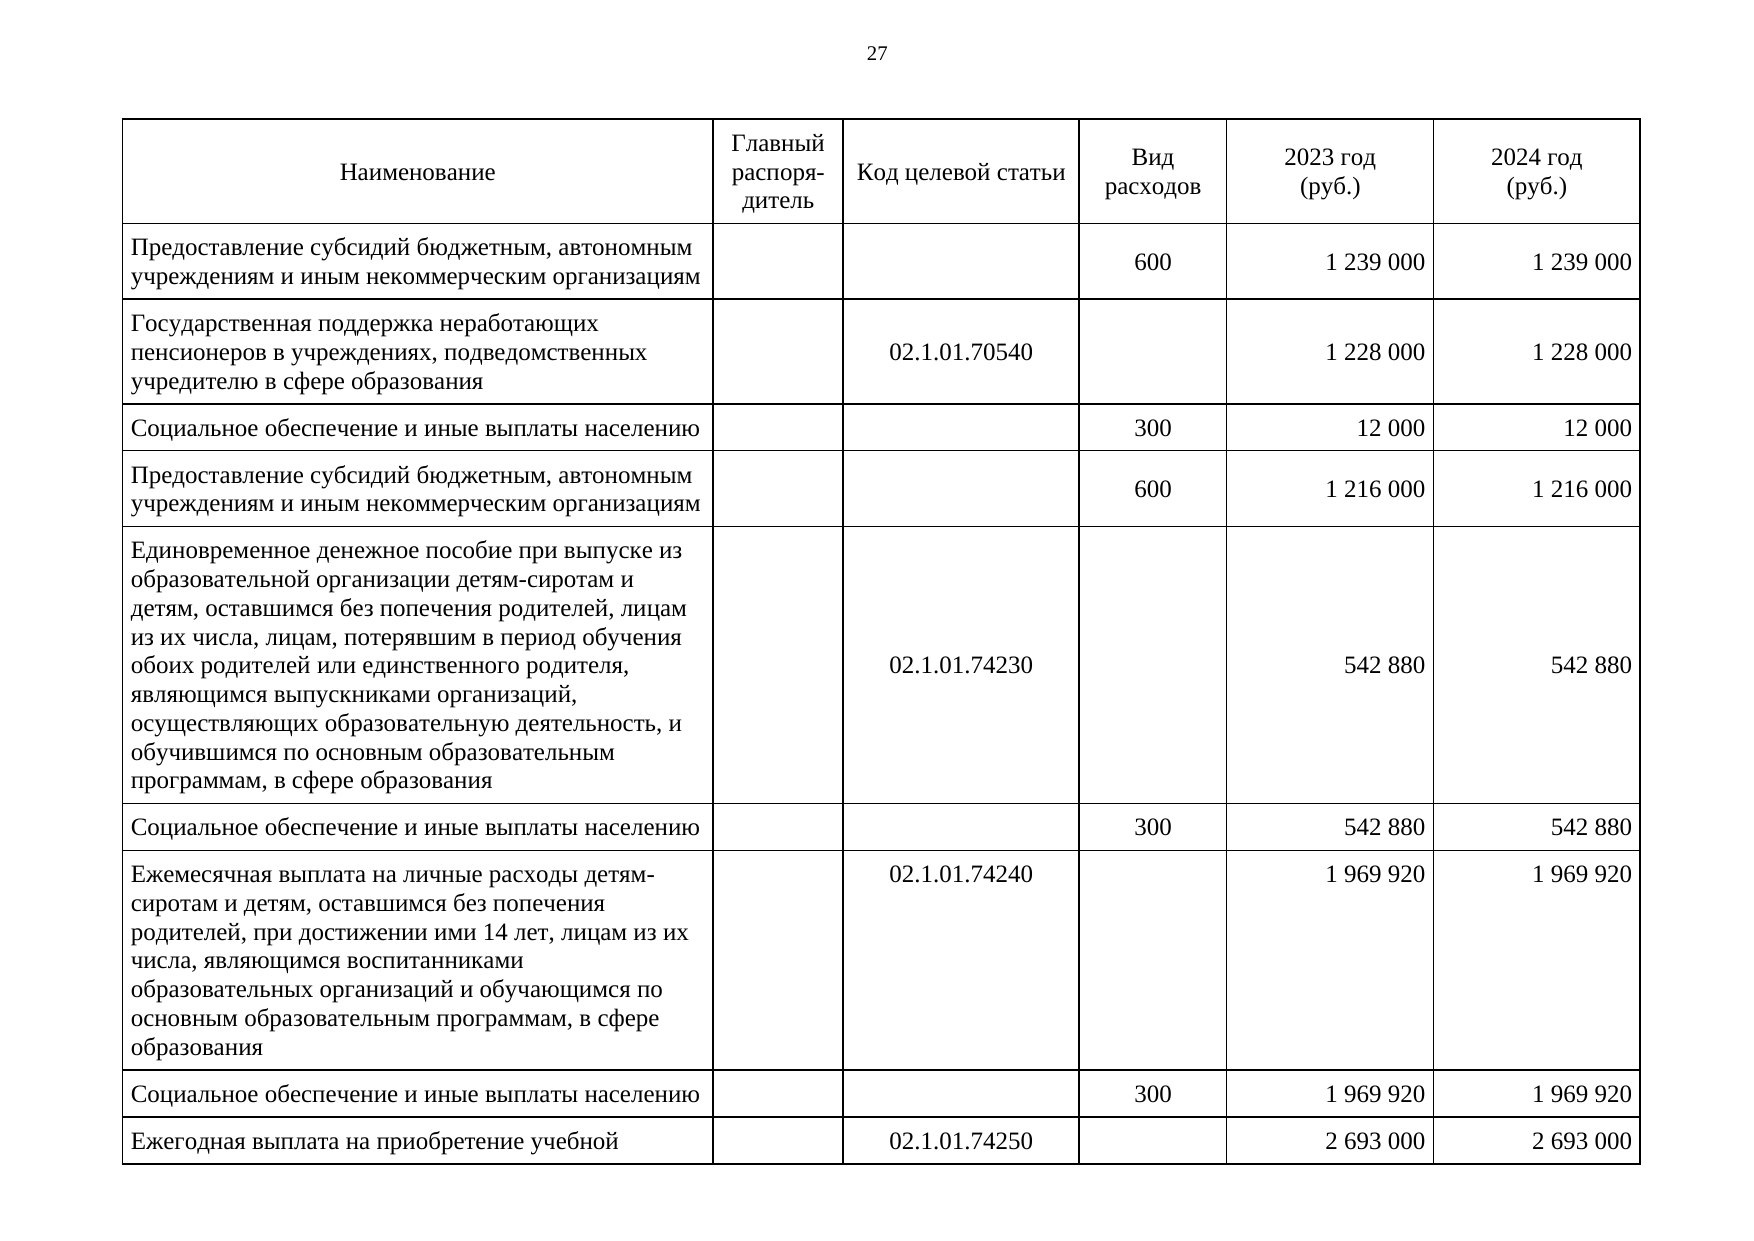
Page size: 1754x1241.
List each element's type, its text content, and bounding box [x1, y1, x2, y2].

table_cell [714, 804, 842, 849]
table_cell Предоставление субсидий бюджетным, автономным учреждениям и иным некоммерческим организациям [123, 451, 712, 526]
table_cell 02.1.01.74240 [844, 851, 1078, 1069]
table_cell [714, 1071, 842, 1116]
table_cell Социальное обеспечение и иные выплаты населению [123, 804, 712, 849]
table_cell Предоставление субсидий бюджетным, автономным учреждениям и иным некоммерческим организациям [123, 224, 712, 298]
table_cell 12 000 [1227, 405, 1433, 450]
table_cell 1 216 000 [1227, 451, 1433, 526]
table_cell 12 000 [1434, 405, 1639, 450]
table_cell [1080, 527, 1226, 802]
table_cell 1 239 000 [1227, 224, 1433, 298]
table_cell [844, 451, 1078, 526]
table_cell 542 880 [1227, 804, 1433, 849]
table_cell 600 [1080, 451, 1226, 526]
table_cell Единовременное денежное пособие при выпуске из образовательной организации детям-сиротам и детям, оставшимся без попечения родителей, лицам из их числа, лицам, потерявшим в период обучения обоих родителей или единственного родителя, являющимся выпускниками организаций, осуществляющих образовательную деятельность, и обучившимся по основным образовательным программам, в сфере образования [123, 527, 712, 802]
table_cell [714, 451, 842, 526]
table_cell [844, 224, 1078, 298]
table_cell [714, 224, 842, 298]
table_cell 1 239 000 [1434, 224, 1639, 298]
table_cell 2 693 000 [1434, 1118, 1639, 1163]
table_header Главный распоря-дитель [714, 120, 842, 223]
table_cell [1080, 1118, 1226, 1163]
table_header 2024 год (руб.) [1434, 120, 1639, 223]
table_cell 1 969 920 [1227, 851, 1433, 1069]
table_header Вид расходов [1080, 120, 1226, 223]
table_header Наименование [123, 120, 712, 223]
table_cell 542 880 [1434, 527, 1639, 802]
table_cell [714, 1118, 842, 1163]
table_cell 02.1.01.70540 [844, 300, 1078, 403]
table_cell 300 [1080, 1071, 1226, 1116]
table_cell 1 228 000 [1434, 300, 1639, 403]
table_cell 542 880 [1227, 527, 1433, 802]
table_cell 1 216 000 [1434, 451, 1639, 526]
table_cell Социальное обеспечение и иные выплаты населению [123, 405, 712, 450]
table_header 2023 год (руб.) [1227, 120, 1433, 223]
table_cell Ежемесячная выплата на личные расходы детям-сиротам и детям, оставшимся без попечения родителей, при достижении ими 14 лет, лицам из их числа, являющимся воспитанниками образовательных организаций и обучающимся по основным образовательным программам, в сфере образования [123, 851, 712, 1069]
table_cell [123, 1118, 712, 1163]
table_cell 600 [1080, 224, 1226, 298]
table_cell [714, 405, 842, 450]
table_cell 1 969 920 [1434, 851, 1639, 1069]
table_cell 542 880 [1434, 804, 1639, 849]
table_cell 02.1.01.74230 [844, 527, 1078, 802]
table_cell 1 228 000 [1227, 300, 1433, 403]
table_cell [1080, 300, 1226, 403]
table_cell 02.1.01.74250 [844, 1118, 1078, 1163]
table_cell [714, 300, 842, 403]
table_cell 2 693 000 [1227, 1118, 1433, 1163]
table_cell [714, 851, 842, 1069]
table_cell [844, 405, 1078, 450]
table_cell [1080, 851, 1226, 1069]
table_cell [714, 527, 842, 802]
table_cell [844, 804, 1078, 849]
table_cell 300 [1080, 804, 1226, 849]
table_cell 1 969 920 [1227, 1071, 1433, 1116]
table_cell 300 [1080, 405, 1226, 450]
table_cell Социальное обеспечение и иные выплаты населению [123, 1071, 712, 1116]
table_cell 1 969 920 [1434, 1071, 1639, 1116]
table_cell [844, 1071, 1078, 1116]
table_cell Государственная поддержка неработающих пенсионеров в учреждениях, подведомственных учредителю в сфере образования [123, 300, 712, 403]
table_header Код целевой статьи [844, 120, 1078, 223]
